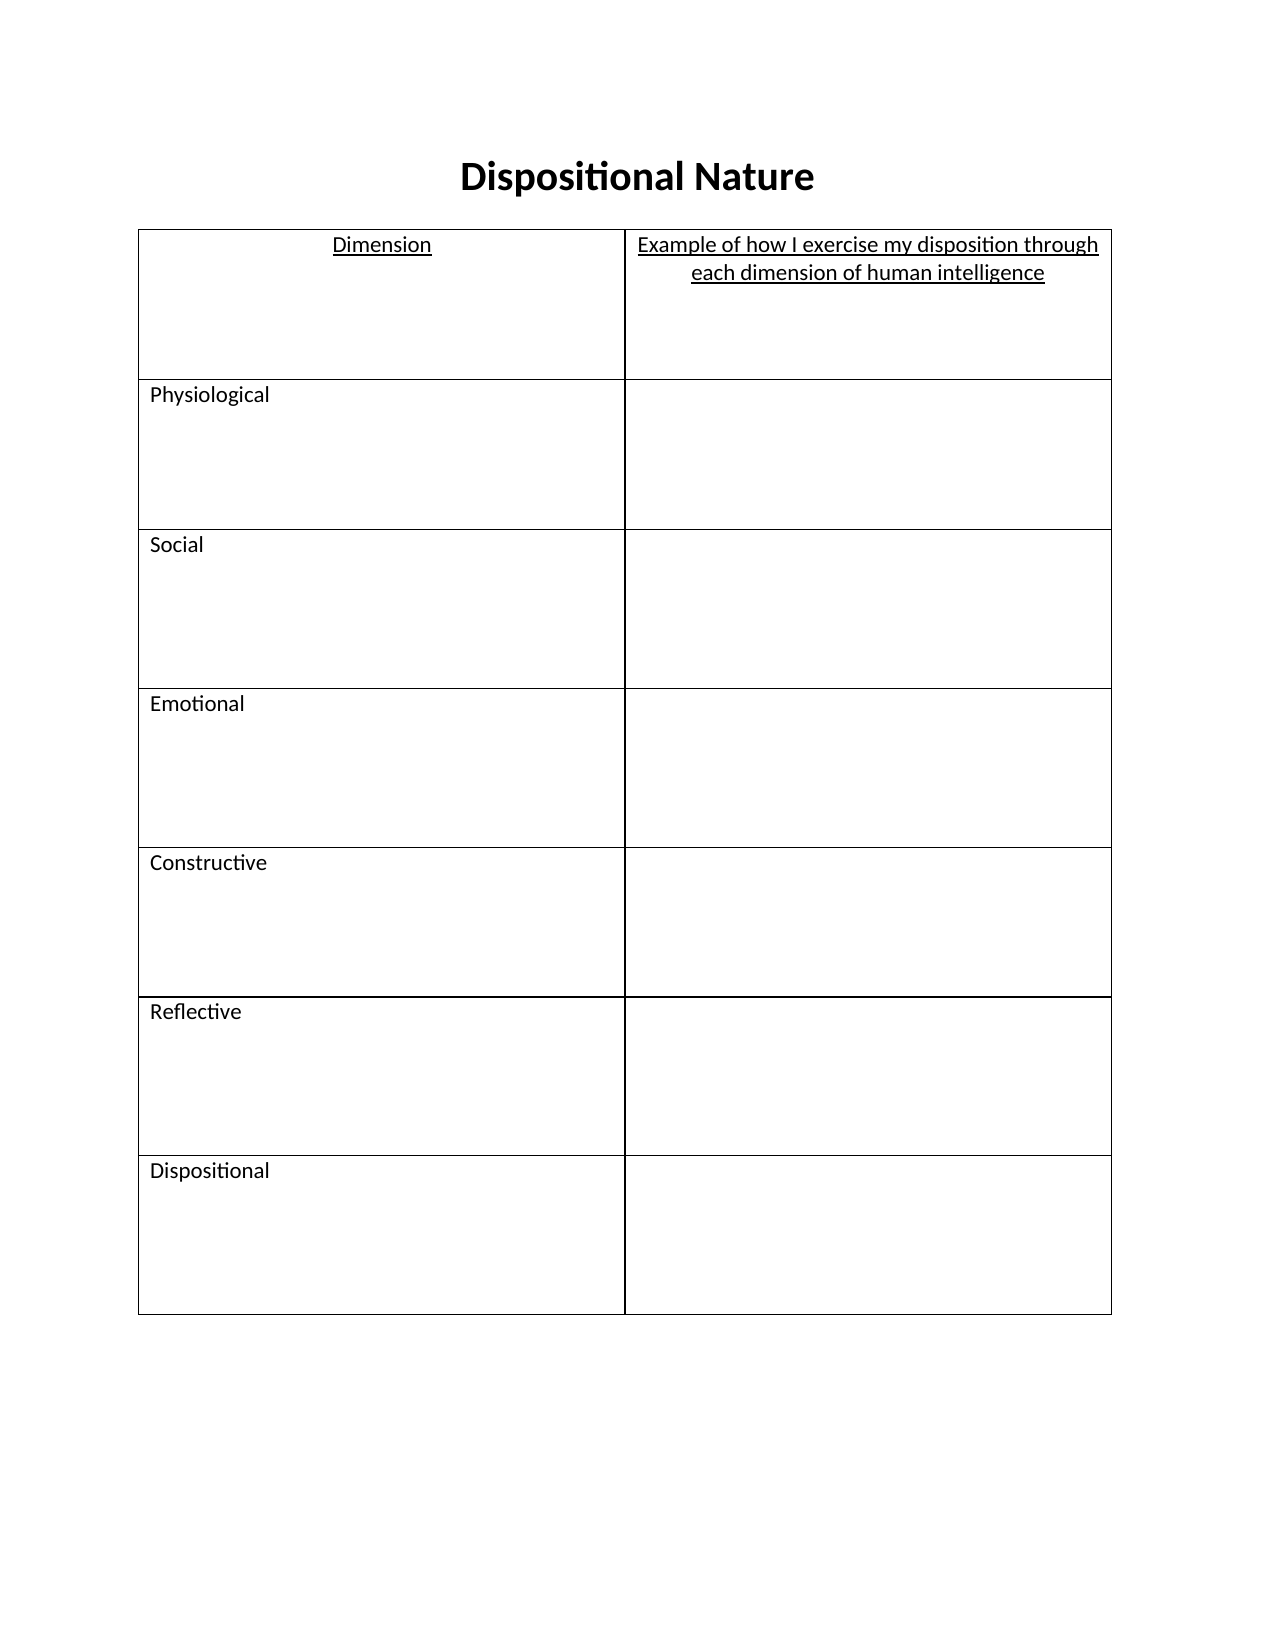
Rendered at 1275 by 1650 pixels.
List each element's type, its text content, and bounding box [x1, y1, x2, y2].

table_cell Dispositional [139, 1156, 624, 1314]
table_cell Constructive [139, 848, 624, 996]
table_cell [626, 848, 1111, 996]
table_cell Social [139, 530, 624, 688]
table_cell [626, 689, 1111, 847]
table_cell [626, 530, 1111, 688]
text Dispositional Nature [150, 150, 1125, 201]
table_header Dimension [139, 230, 624, 379]
table_cell [626, 380, 1111, 529]
table_cell [626, 1156, 1111, 1314]
table_cell Physiological [139, 380, 624, 529]
table_header Example of how I exercise my disposition through each dimension of human intelligence [626, 230, 1111, 379]
table_cell Emotional [139, 689, 624, 847]
table_cell [626, 998, 1111, 1155]
table_cell Reflective [139, 998, 624, 1155]
